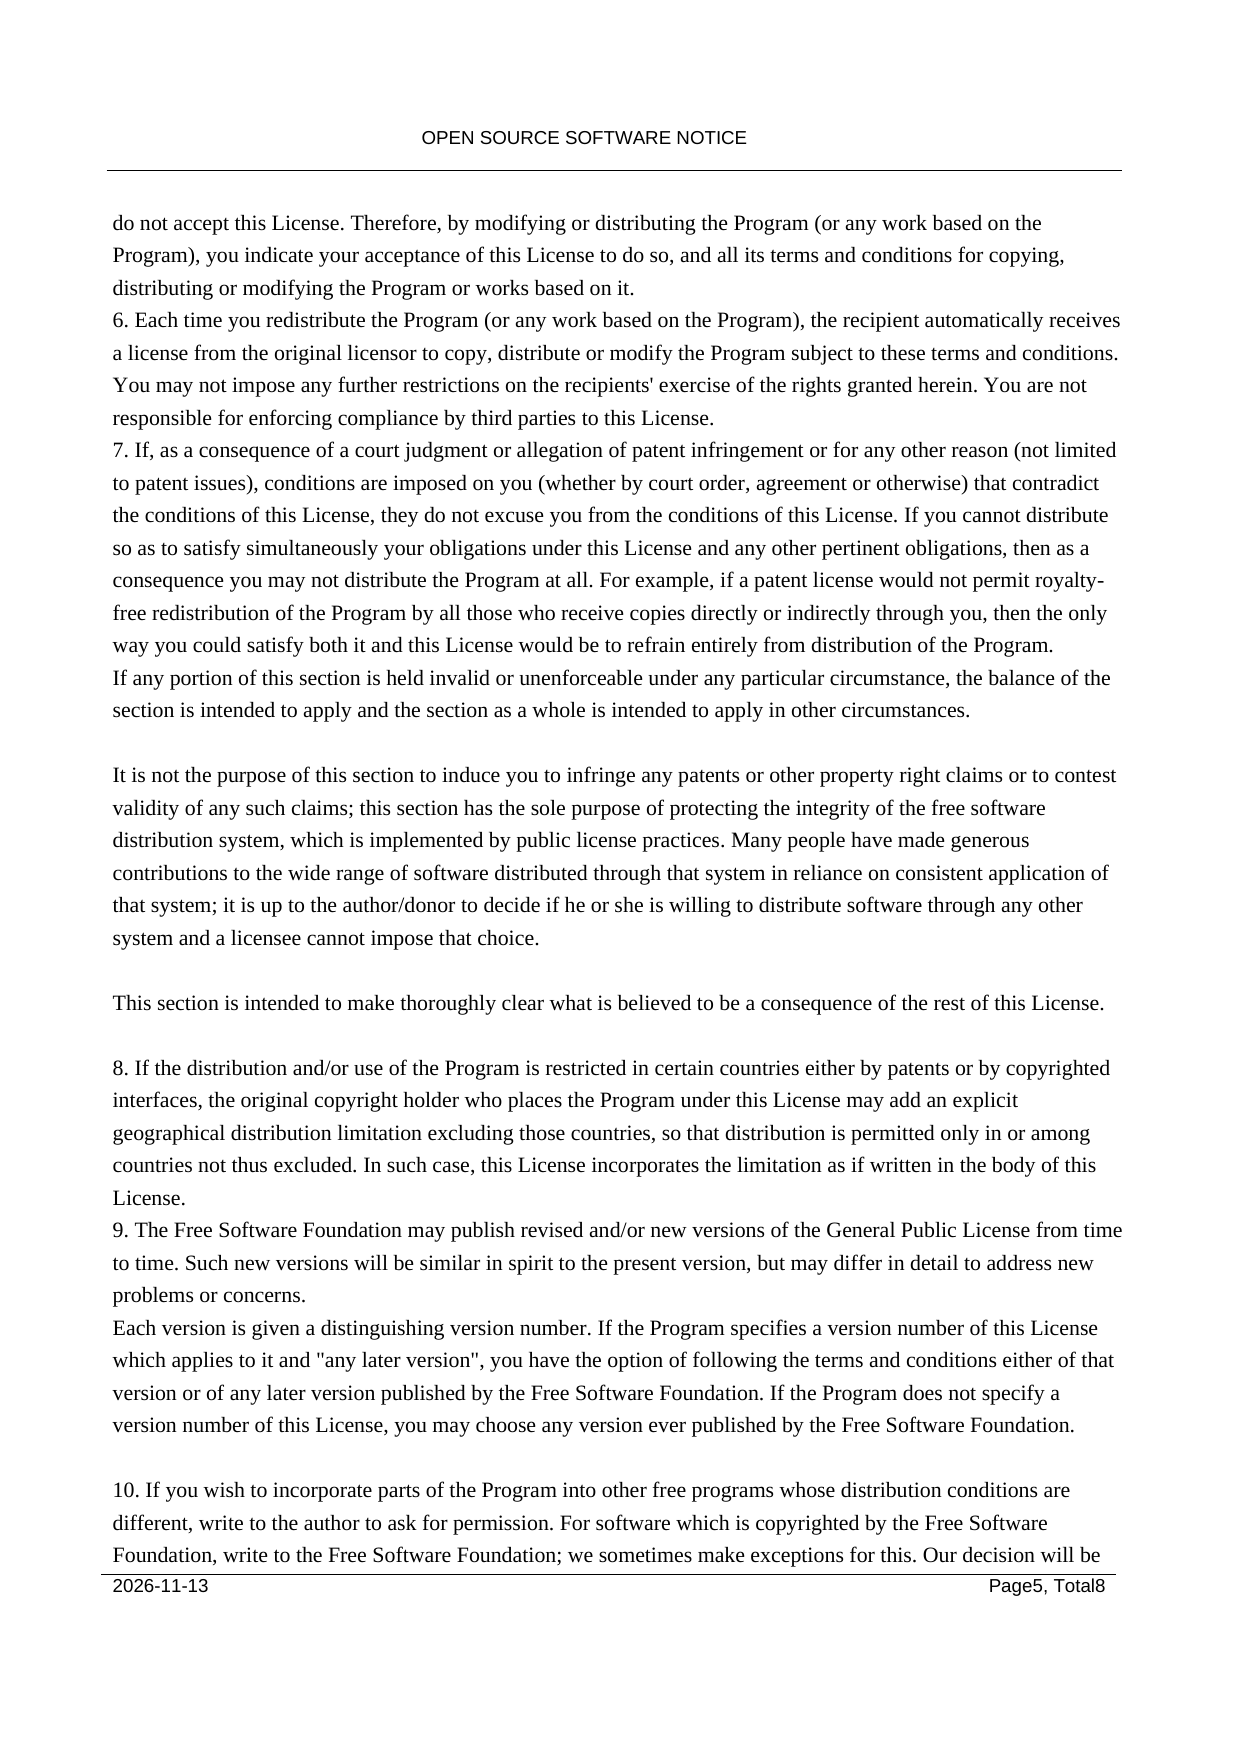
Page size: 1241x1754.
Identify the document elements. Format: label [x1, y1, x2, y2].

text [112, 206, 1128, 1571]
